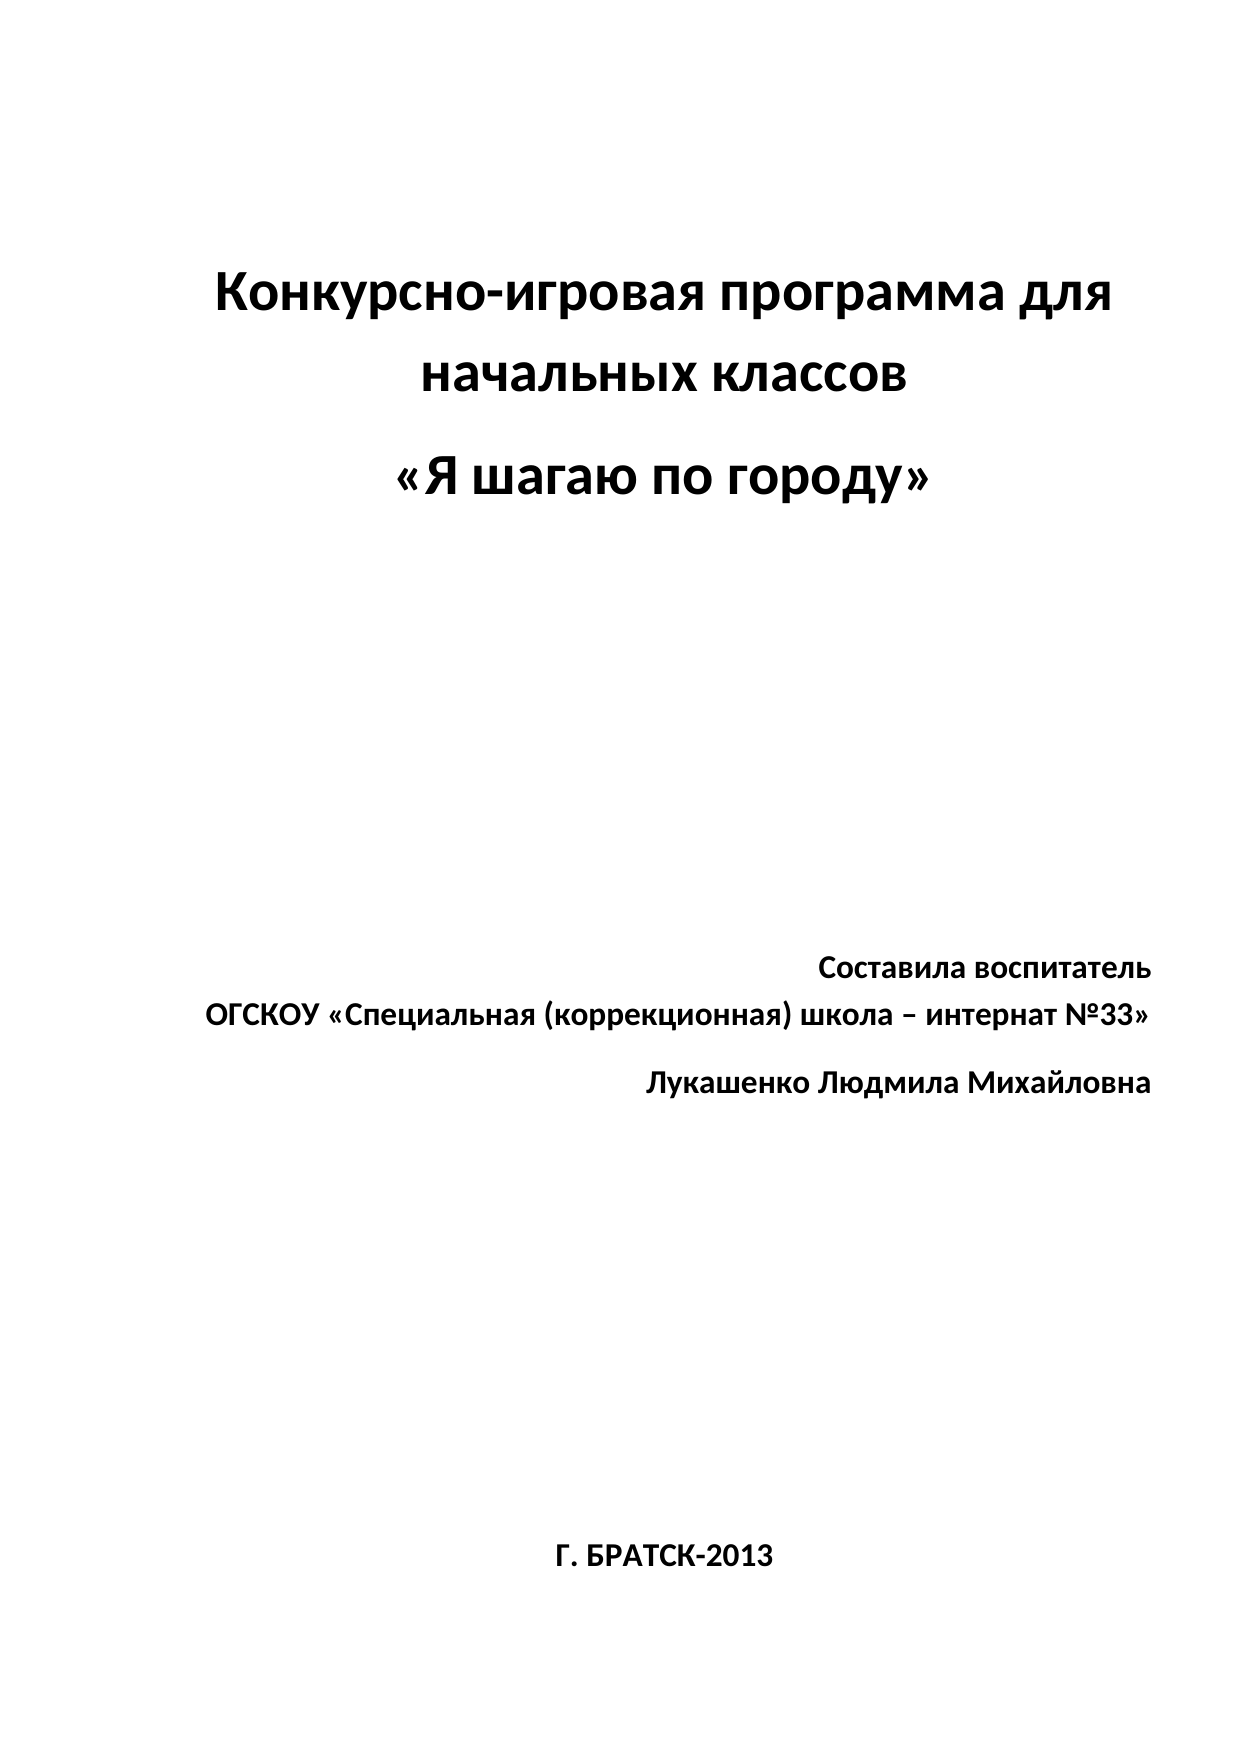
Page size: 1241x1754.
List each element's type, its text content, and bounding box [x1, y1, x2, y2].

text Лукашенко Людмила Михайловна [177, 1061, 1152, 1101]
text Конкурсно-игровая программа для начальных классов [177, 253, 1152, 406]
text Г. БРАТСК-2013 [177, 1534, 1152, 1574]
text Составила воспитатель ОГСКОУ «Специальная (коррекционная) школа – интернат №33» [177, 946, 1152, 1034]
text «Я шагаю по городу» [177, 438, 1152, 509]
